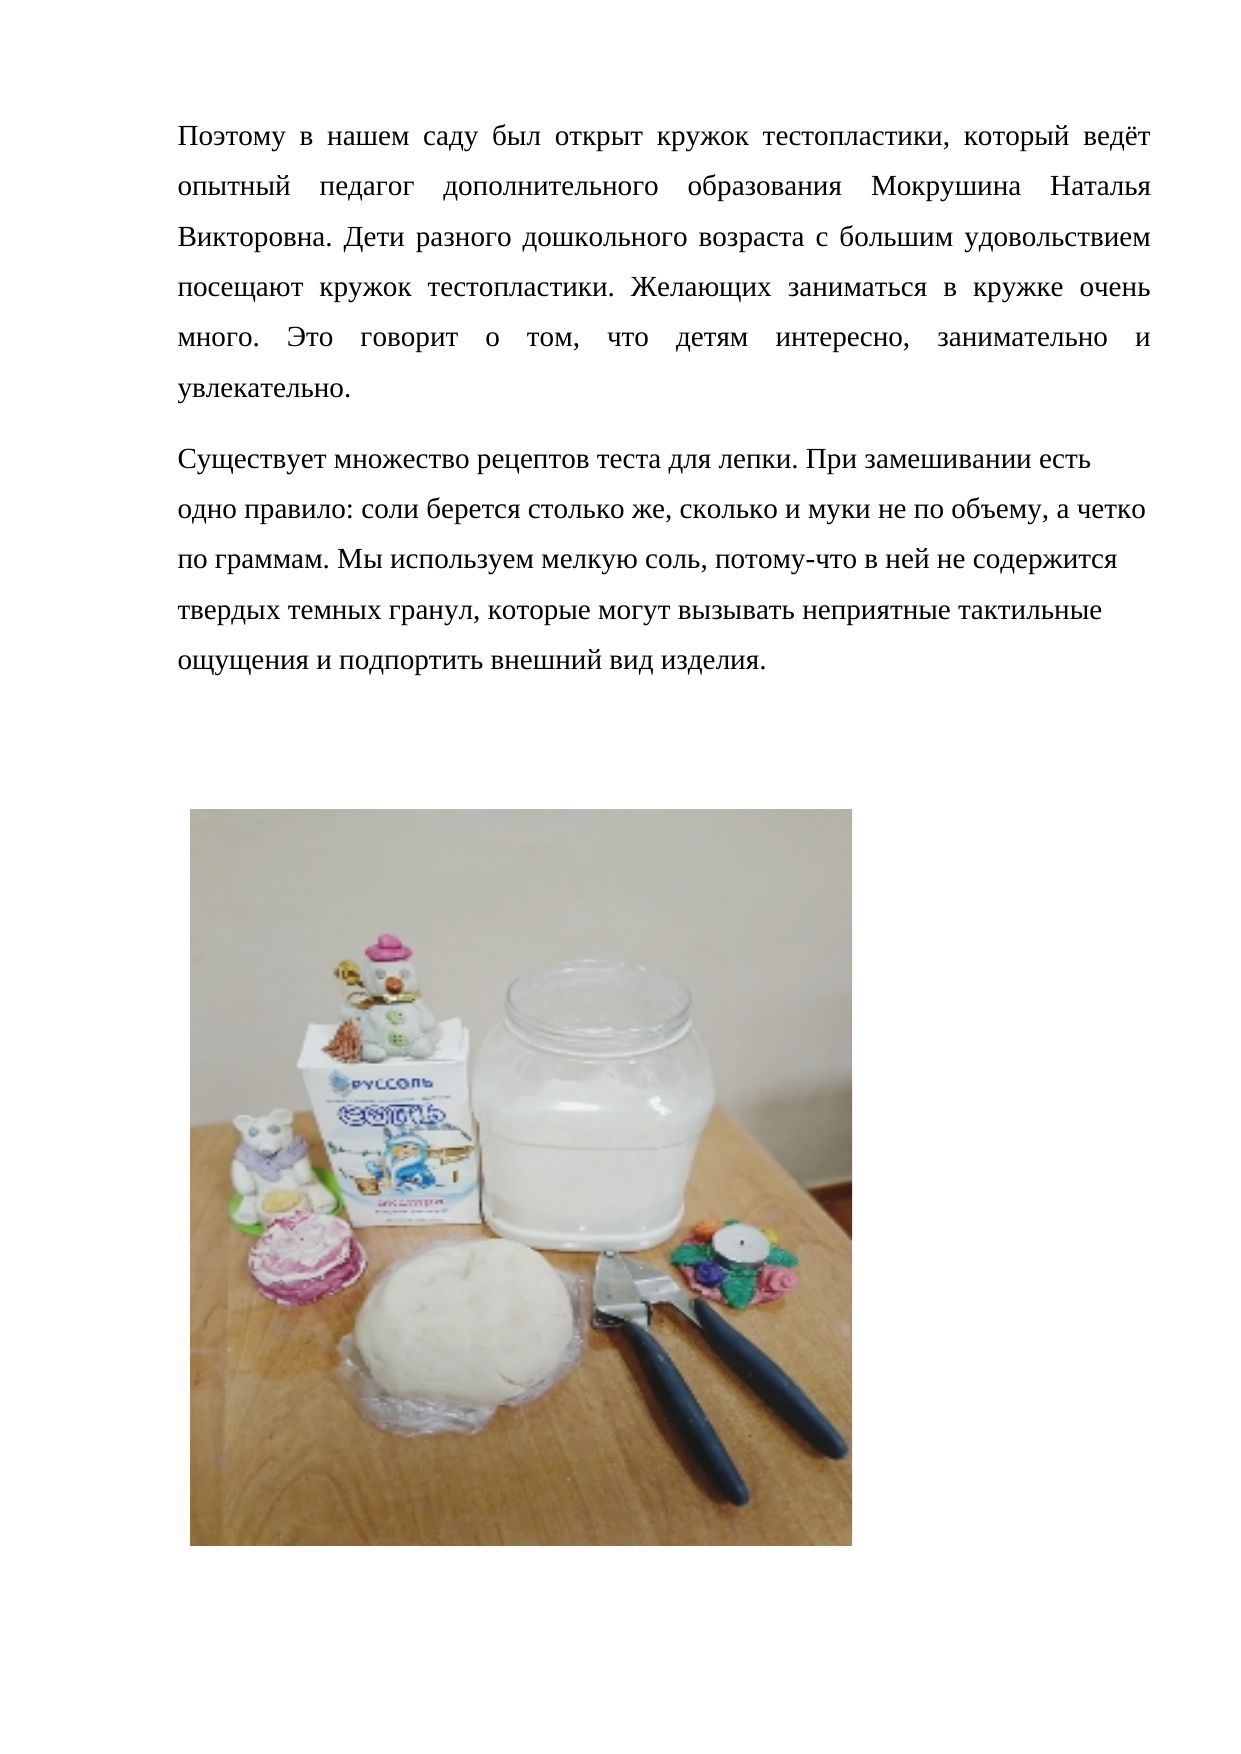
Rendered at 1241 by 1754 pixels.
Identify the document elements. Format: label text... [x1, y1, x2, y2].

picture [190, 809, 853, 1546]
text Поэтому в нашем саду был открыт кружок тестопластики, который ведёт опытный педагог дополнительного образования Мокрушина Наталья Викторовна. Дети разного дошкольного возраста с большим удовольствием посещают кружок тестопластики. Желающих заниматься в кружке очень много. Это говорит о том, что детям интересно, занимательно и увлекательно. [177, 118, 1152, 403]
text Существует множество рецептов теста для лепки. При замешивании есть одно правило: соли берется столько же, сколько и муки не по объему, а четко по граммам. Мы используем мелкую соль, потому-что в ней не содержится твердых темных гранул, которые могут вызывать неприятные тактильные ощущения и подпортить внешний вид изделия. [177, 441, 1152, 676]
